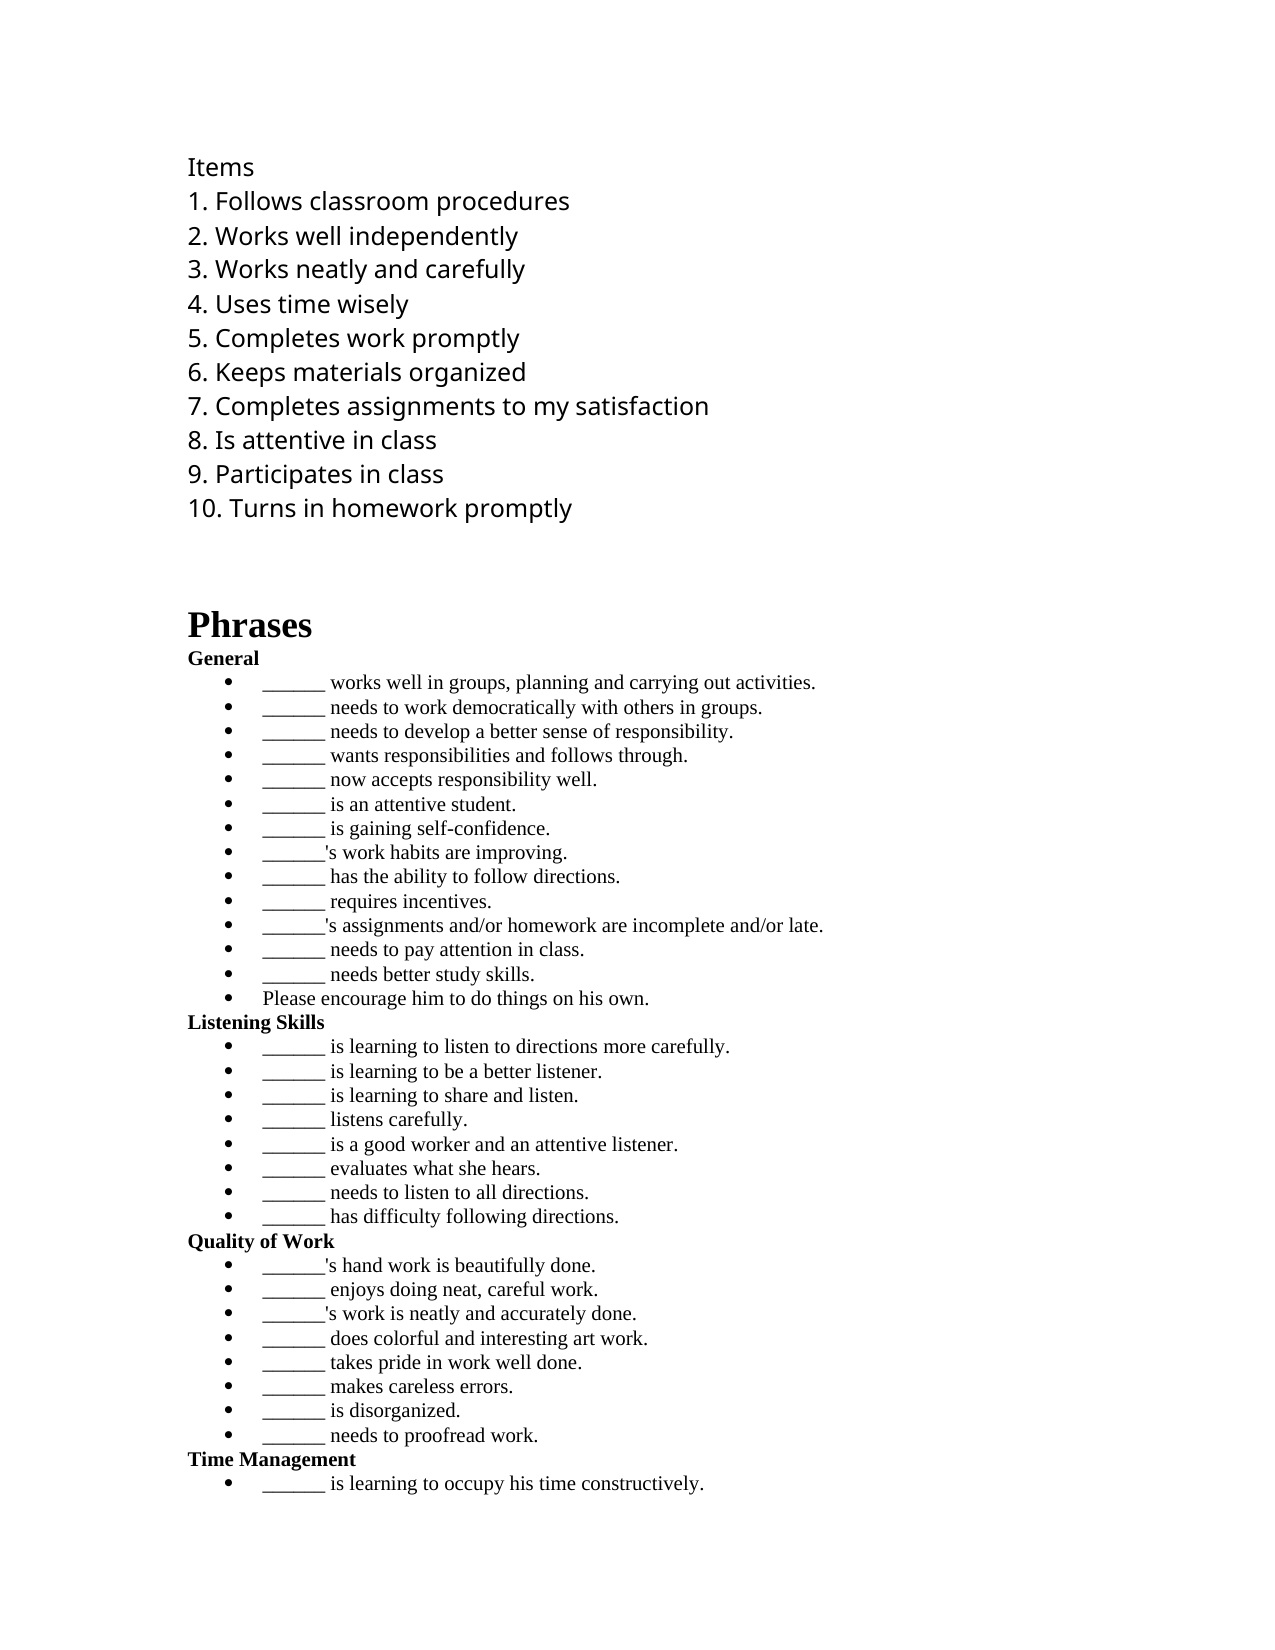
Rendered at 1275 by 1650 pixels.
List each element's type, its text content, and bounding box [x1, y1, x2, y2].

text 5. Completes work promptly [187, 320, 1087, 354]
text 9. Participates in class [187, 457, 1087, 491]
list ______ needs to proofread work. [225, 1423, 1087, 1447]
text Quality of Work [187, 1228, 1087, 1253]
list ______'s work is neatly and accurately done. [225, 1301, 1087, 1325]
list ______ is learning to be a better listener. [225, 1059, 1087, 1083]
list ______ has difficulty following directions. [225, 1204, 1087, 1228]
text Listening Skills [187, 1010, 1087, 1034]
list ______ is gaining self-confidence. [225, 816, 1087, 840]
list ______ is learning to occupy his time constructively. [225, 1471, 1087, 1495]
list ______ needs to work democratically with others in groups. [225, 694, 1087, 719]
list ______ now accepts responsibility well. [225, 767, 1087, 791]
list ______'s work habits are improving. [225, 840, 1087, 864]
list ______ makes careless errors. [225, 1374, 1087, 1398]
list Please encourage him to do things on his own. [225, 986, 1087, 1010]
list ______'s assignments and/or homework are incomplete and/or late. [225, 913, 1087, 937]
list ______ is an attentive student. [225, 792, 1087, 816]
list ______ evaluates what she hears. [225, 1156, 1087, 1180]
list ______ needs to pay attention in class. [225, 937, 1087, 961]
text 6. Keeps materials organized [187, 354, 1087, 388]
text Items [187, 150, 1087, 184]
list ______ enjoys doing neat, careful work. [225, 1277, 1087, 1301]
list ______ is learning to listen to directions more carefully. [225, 1034, 1087, 1058]
list ______'s hand work is beautifully done. [225, 1253, 1087, 1277]
text 10. Turns in homework promptly [187, 491, 1087, 525]
list ______ needs to develop a better sense of responsibility. [225, 719, 1087, 743]
text 4. Uses time wisely [187, 286, 1087, 320]
list ______ is disorganized. [225, 1398, 1087, 1422]
list ______ needs to listen to all directions. [225, 1180, 1087, 1204]
list ______ requires incentives. [225, 889, 1087, 913]
text 2. Works well independently [187, 218, 1087, 252]
text Phrases [187, 603, 1087, 646]
list ______ is learning to share and listen. [225, 1083, 1087, 1107]
list ______ works well in groups, planning and carrying out activities. [225, 670, 1087, 694]
list ______ is a good worker and an attentive listener. [225, 1131, 1087, 1156]
text 3. Works neatly and carefully [187, 252, 1087, 286]
list ______ wants responsibilities and follows through. [225, 743, 1087, 767]
text Time Management [187, 1447, 1087, 1471]
text 7. Completes assignments to my satisfaction [187, 388, 1087, 422]
text 8. Is attentive in class [187, 422, 1087, 457]
list ______ takes pride in work well done. [225, 1350, 1087, 1374]
list ______ has the ability to follow directions. [225, 864, 1087, 888]
list ______ needs better study skills. [225, 962, 1087, 986]
list ______ listens carefully. [225, 1107, 1087, 1131]
text General [187, 646, 1087, 670]
list ______ does colorful and interesting art work. [225, 1326, 1087, 1350]
text 1. Follows classroom procedures [187, 184, 1087, 218]
